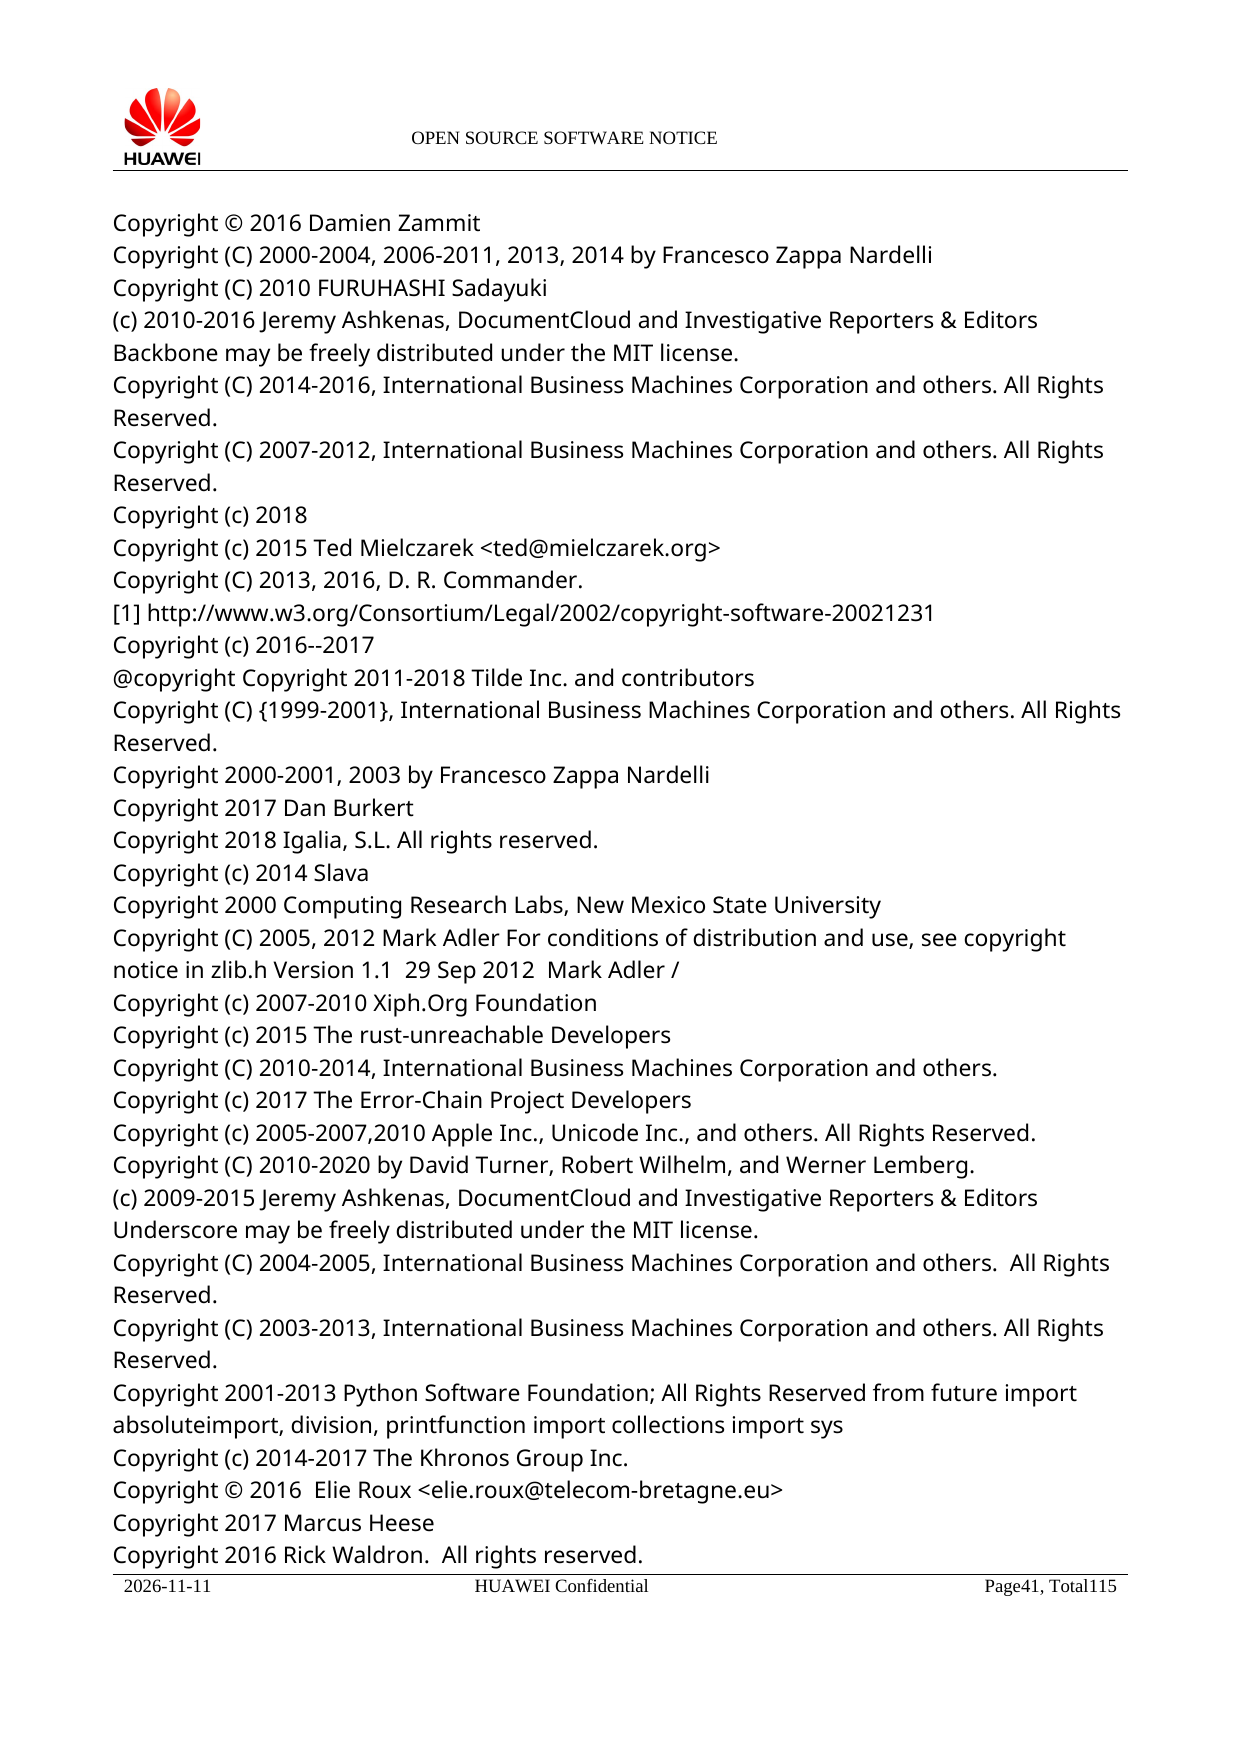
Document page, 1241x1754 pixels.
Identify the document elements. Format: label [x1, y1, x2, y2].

picture [124, 88, 201, 165]
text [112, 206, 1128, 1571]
